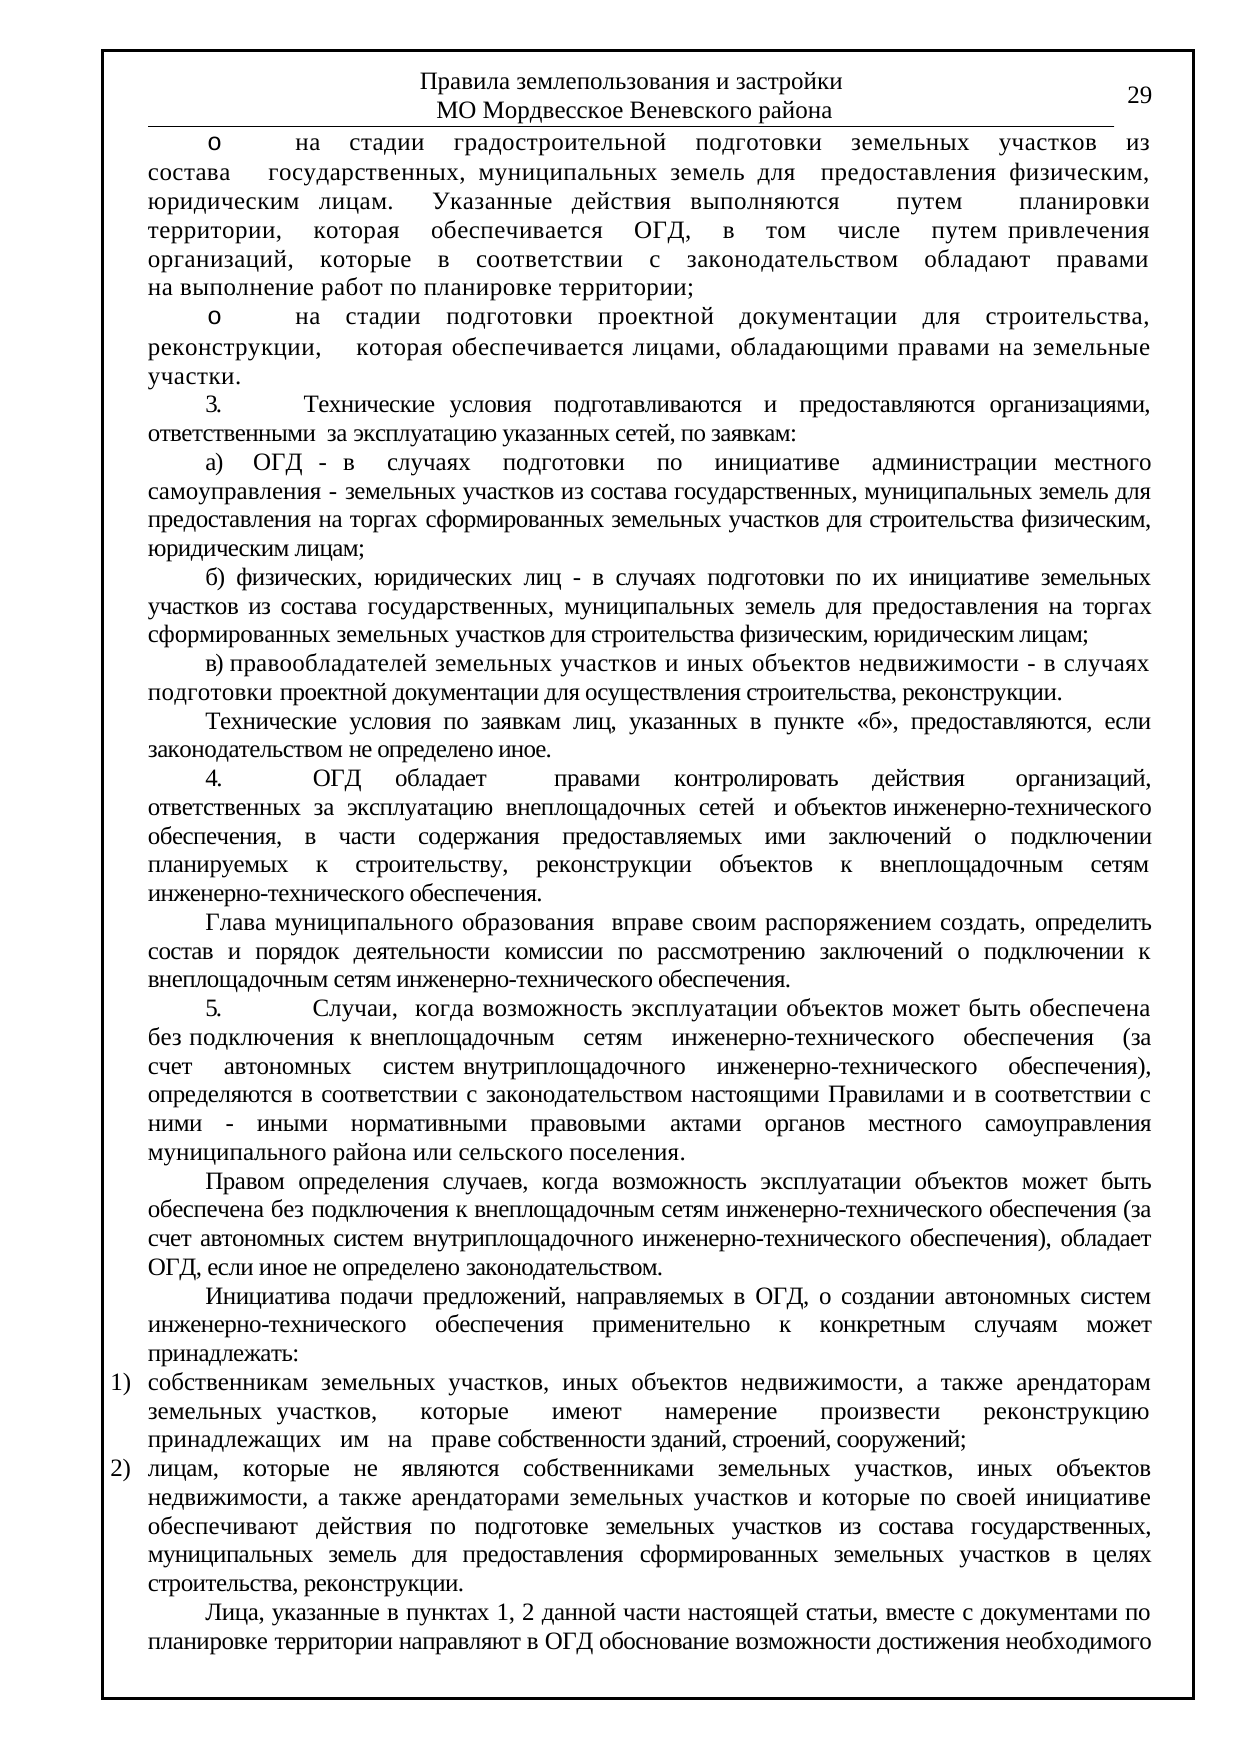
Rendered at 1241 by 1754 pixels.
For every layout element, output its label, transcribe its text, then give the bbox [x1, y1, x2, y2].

text 3. Технические условия подготавливаются и предоставляются организациями, ответственными за эксплуатацию указанных сетей, по заявкам: [148, 389, 1152, 447]
text а) ОГД - в случаях подготовки по инициативе администрации местного самоуправления - земельных участков из состава государственных, муниципальных земель для предоставления на торгах сформированных земельных участков для строительства физическим, юридическим лицам; [148, 447, 1152, 562]
text на стадии градостроительной подготовки земельных участков из состава государственных, муниципальных земель для предоставления физическим, юридическим лицам. Указанные действия выполняются путем планировки территории, которая обеспечивается ОГД, в том числе путем привлечения организаций, которые в соответствии с законодательством обладают правами на выполнение работ по планировке территории; [148, 127, 1152, 301]
text 5. Случаи, когда возможность эксплуатации объектов может быть обеспечена без подключения к внеплощадочным сетям инженерно-технического обеспечения (за счет автономных систем внутриплощадочного инженерно-технического обеспечения), определяются в соответствии с законодательством настоящими Правилами и в соответствии с ними - иными нормативными правовыми актами органов местного самоуправления муниципального района или сельского поселения. [148, 993, 1152, 1166]
text в) правообладателей земельных участков и иных объектов недвижимости - в случаях подготовки проектной документации для осуществления строительства, реконструкции. [148, 648, 1152, 706]
text б) физических, юридических лиц - в случаях подготовки по их инициативе земельных участков из состава государственных, муниципальных земель для предоставления на торгах сформированных земельных участков для строительства физическим, юридическим лицам; [148, 562, 1152, 648]
text Технические условия по заявкам лиц, указанных в пункте «б», предоставляются, если законодательством не определено иное. [148, 706, 1152, 763]
list лицам, которые не являются собственниками земельных участков, иных объектов недвижимости, а также арендаторами земельных участков и которые по своей инициативе обеспечивают действия по подготовке земельных участков из состава государственных, муниципальных земель для предоставления сформированных земельных участков в целях строительства, реконструкции. [110, 1453, 1152, 1597]
text Правом определения случаев, когда возможность эксплуатации объектов может быть обеспечена без подключения к внеплощадочным сетям инженерно-технического обеспечения (за счет автономных систем внутриплощадочного инженерно-технического обеспечения), обладает ОГД, если иное не определено законодательством. [148, 1166, 1152, 1281]
text на стадии подготовки проектной документации для строительства, реконструкции, которая обеспечивается лицами, обладающими правами на земельные участки. [148, 301, 1152, 389]
list собственникам земельных участков, иных объектов недвижимости, а также арендаторам земельных участков, которые имеют намерение произвести реконструкцию принадлежащих им на праве собственности зданий, строений, сооружений; [110, 1367, 1152, 1453]
text Глава муниципального образования вправе своим распоряжением создать, определить состав и порядок деятельности комиссии по рассмотрению заключений о подключении к внеплощадочным сетям инженерно-технического обеспечения. [148, 907, 1152, 993]
text Инициатива подачи предложений, направляемых в ОГД, о создании автономных систем инженерно-технического обеспечения применительно к конкретным случаям может принадлежать: [148, 1281, 1152, 1367]
text 4. ОГД обладает правами контролировать действия организаций, ответственных за эксплуатацию внеплощадочных сетей и объектов инженерно-технического обеспечения, в части содержания предоставляемых ими заключений о подключении планируемых к строительству, реконструкции объектов к внеплощадочным сетям инженерно-технического обеспечения. [148, 763, 1152, 907]
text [148, 1597, 1152, 1654]
